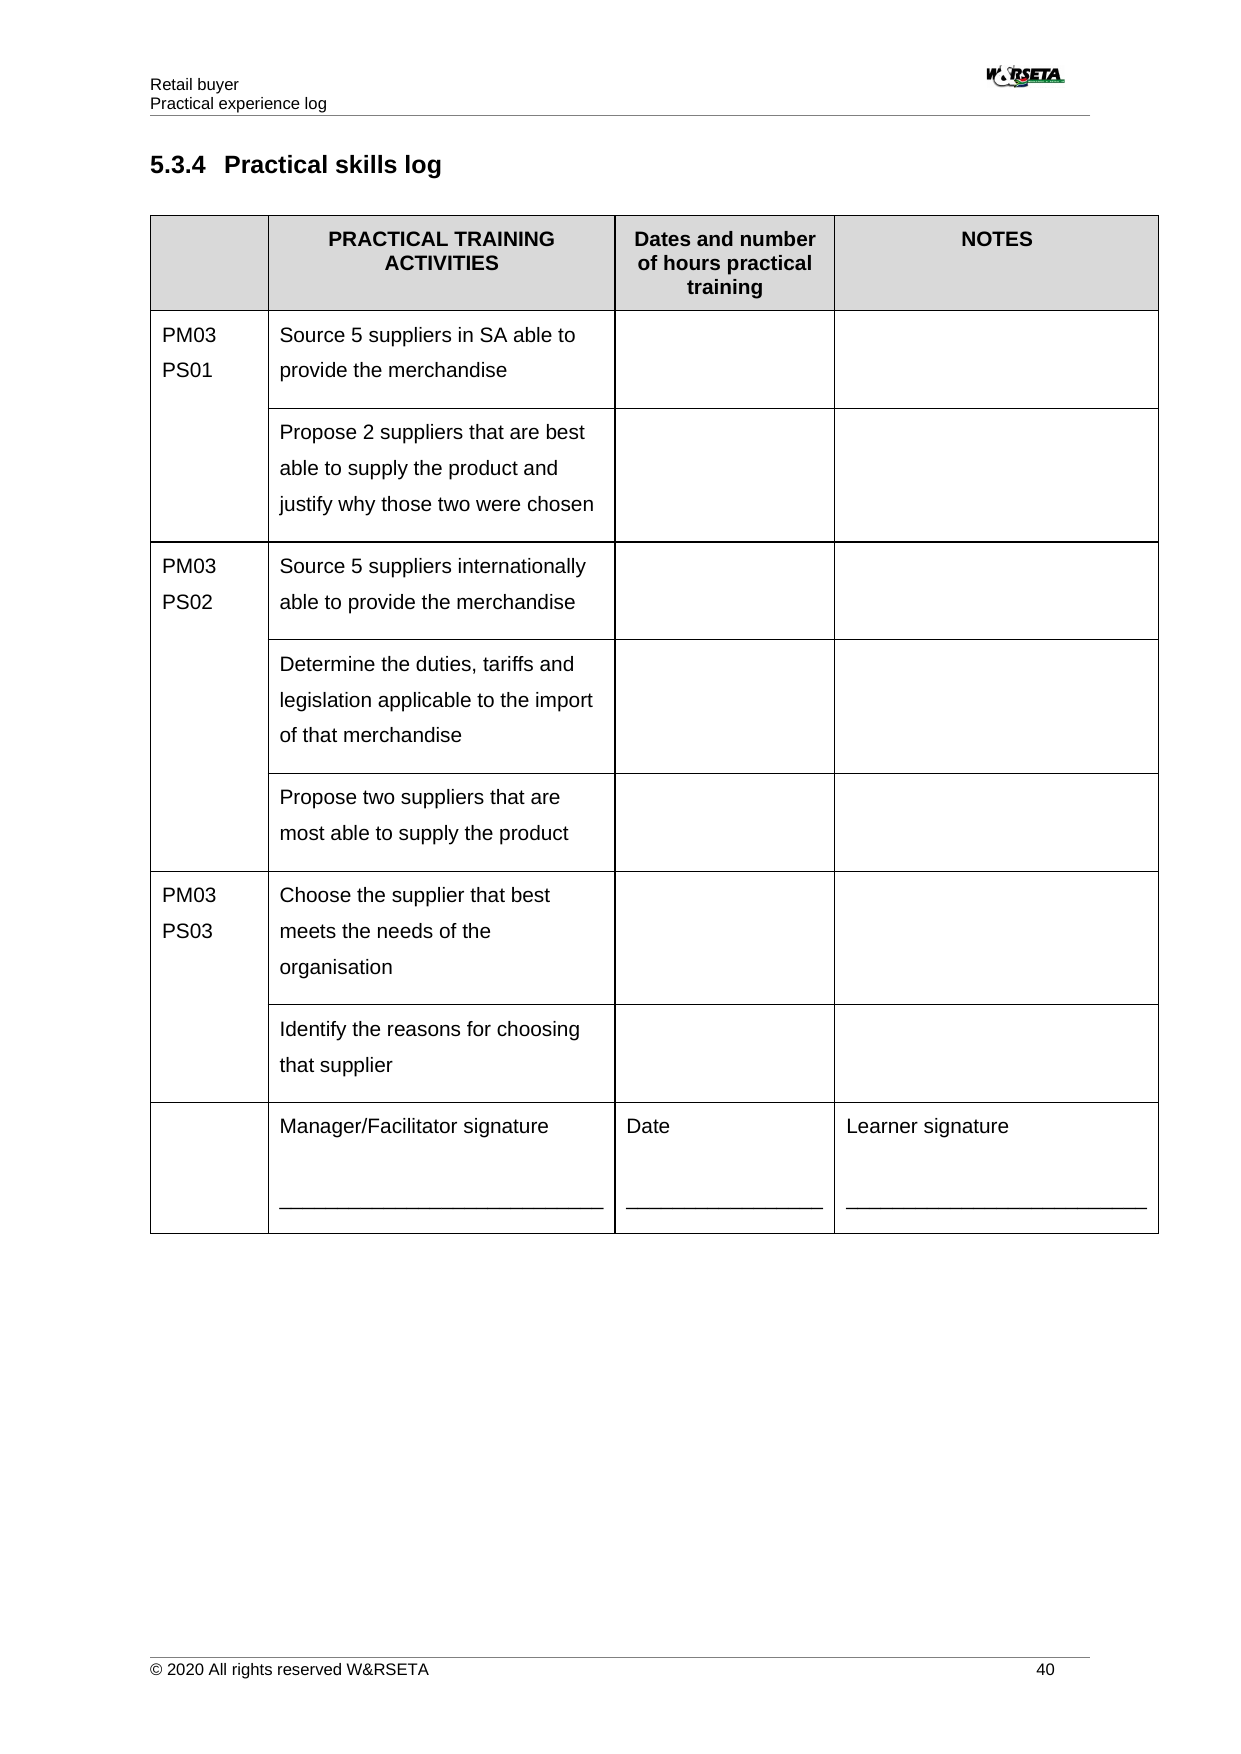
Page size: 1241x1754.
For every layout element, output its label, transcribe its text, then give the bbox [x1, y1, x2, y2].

table_cell Identify the reasons for choosing that supplier [269, 1005, 614, 1102]
table_cell [835, 774, 1158, 871]
table_cell [616, 543, 834, 639]
table_cell [616, 409, 834, 541]
table_cell Learner signature __________________________ [835, 1103, 1158, 1233]
table_header [151, 216, 268, 310]
table_header PRACTICAL TRAINING ACTIVITIES [269, 216, 614, 310]
table_cell PM03 PS03 [151, 872, 268, 1102]
table_header NOTES [835, 216, 1158, 310]
table_cell Date _________________ [616, 1103, 834, 1233]
table_cell [835, 640, 1158, 773]
table_cell [835, 1005, 1158, 1102]
table_cell Propose 2 suppliers that are best able to supply the product and justify why those two were chosen [269, 409, 614, 541]
table_cell [616, 1005, 834, 1102]
subtitle 5.3.4 Practical skills log [150, 150, 1090, 179]
table_cell [616, 872, 834, 1004]
table_cell Source 5 suppliers in SA able to provide the merchandise [269, 311, 614, 408]
table_cell [616, 640, 834, 773]
table_cell [616, 774, 834, 871]
table_cell Source 5 suppliers internationally able to provide the merchandise [269, 543, 614, 639]
table_cell [616, 311, 834, 408]
table_cell Choose the supplier that best meets the needs of the organisation [269, 872, 614, 1004]
table_cell [835, 872, 1158, 1004]
table_cell PM03 PS01 [151, 311, 268, 541]
table_cell [151, 1103, 268, 1233]
table_cell Manager/Facilitator signature ____________________________ [269, 1103, 614, 1233]
table_cell [835, 543, 1158, 639]
table_cell Propose two suppliers that are most able to supply the product [269, 774, 614, 871]
table_cell PM03 PS02 [151, 543, 268, 871]
picture [986, 65, 1065, 88]
table_cell Determine the duties, tariffs and legislation applicable to the import of that merchandise [269, 640, 614, 773]
table_header Dates and number of hours practical training [616, 216, 834, 310]
table_cell [835, 409, 1158, 541]
table_cell [835, 311, 1158, 408]
